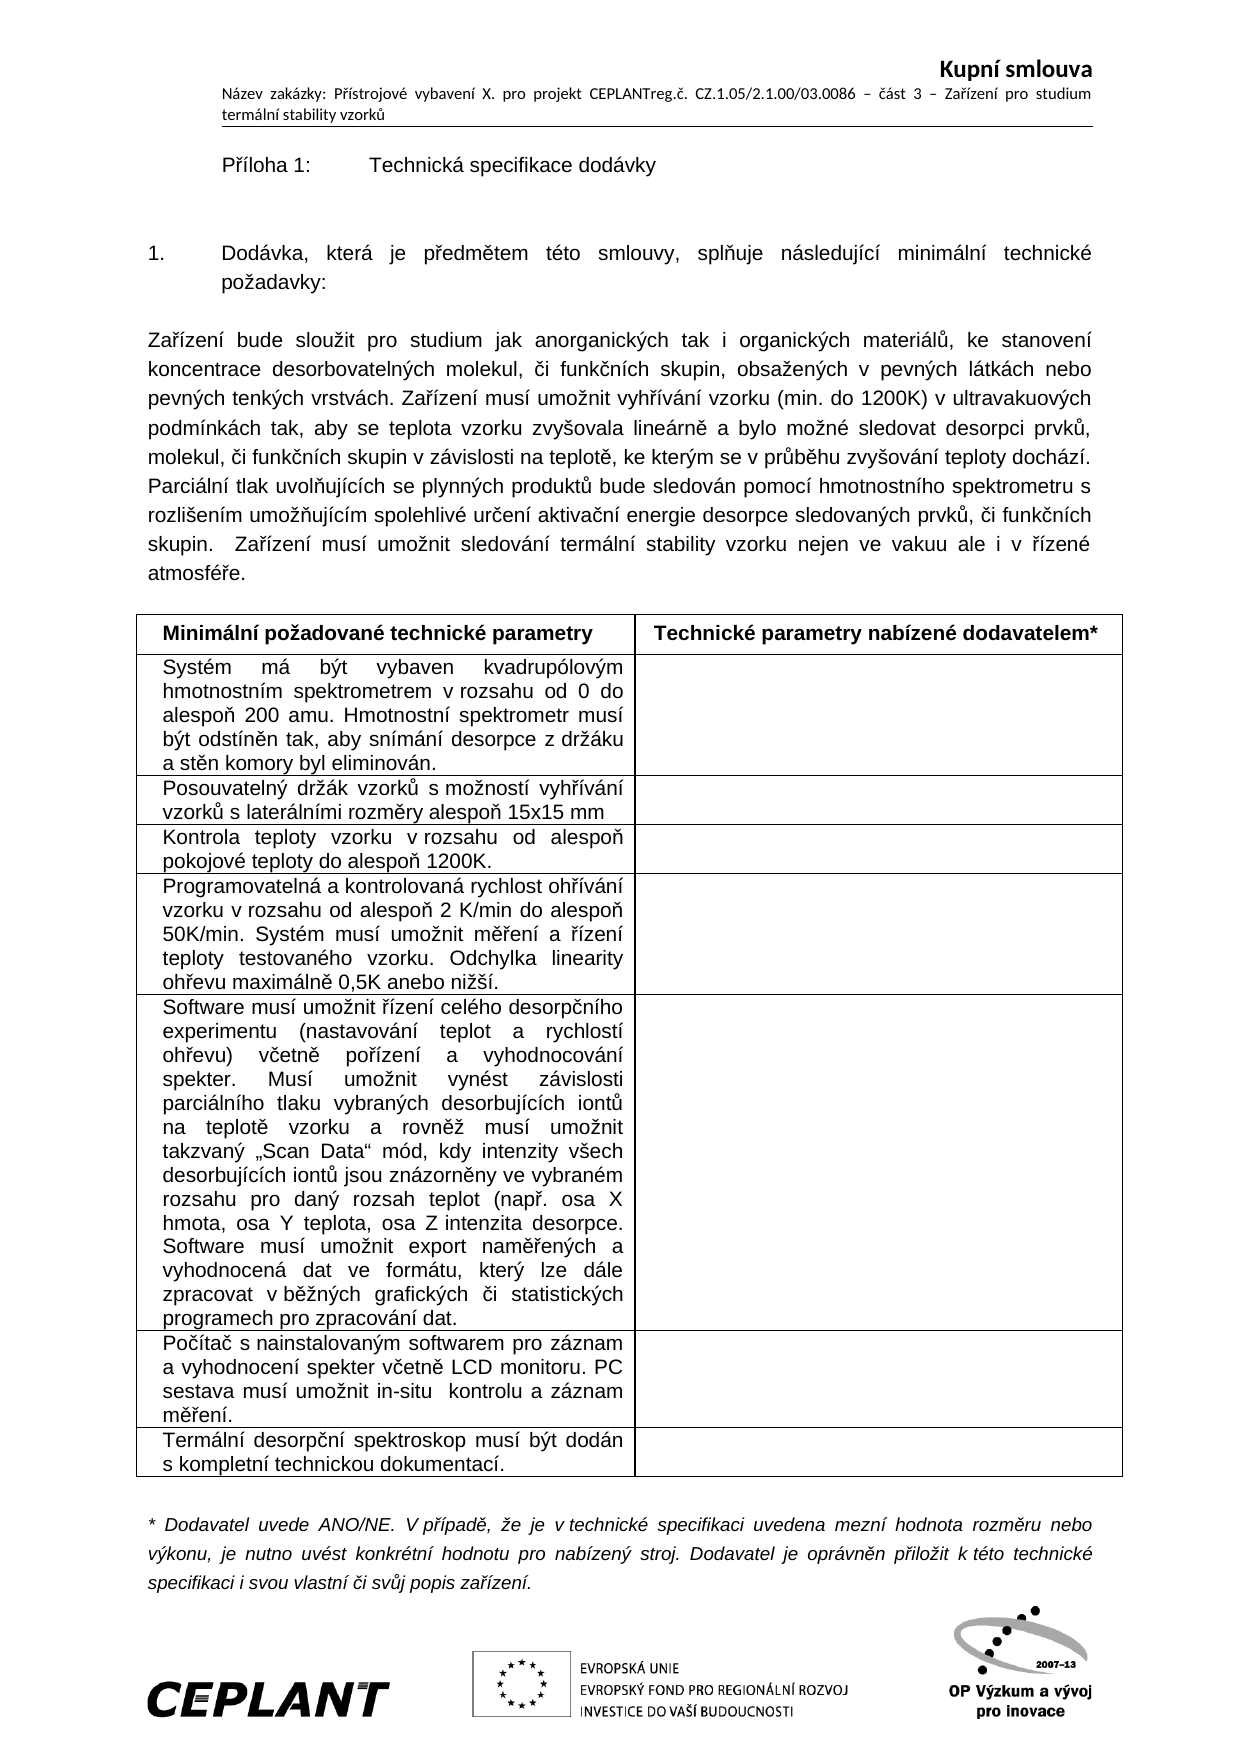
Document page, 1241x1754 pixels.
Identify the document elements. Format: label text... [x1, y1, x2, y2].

table_cell Programovatelná a kontrolovaná rychlost ohřívání vzorku v rozsahu od alespoň 2 K/min do alespoň 50K/min. Systém musí umožnit měření a řízení teploty testovaného vzorku. Odchylka linearity ohřevu maximálně 0,5K anebo nižší. [137, 874, 634, 994]
table_cell [636, 995, 1122, 1330]
table_cell [636, 776, 1122, 824]
table_cell Počítač s nainstalovaným softwarem pro záznam a vyhodnocení spekter včetně LCD monitoru. PC sestava musí umožnit in-situ kontrolu a záznam měření. [137, 1331, 634, 1427]
table_cell Software musí umožnit řízení celého desorpčního experimentu (nastavování teplot a rychlostí ohřevu) včetně pořízení a vyhodnocování spekter. Musí umožnit vynést závislosti parciálního tlaku vybraných desorbujících iontů na teplotě vzorku a rovněž musí umožnit takzvaný „Scan Data“ mód, kdy intenzity všech desorbujících iontů jsou znázorněny ve vybraném rozsahu pro daný rozsah teplot (např. osa X hmota, osa Y teplota, osa Z intenzita desorpce. Software musí umožnit export naměřených a vyhodnocená dat ve formátu, který lze dále zpracovat v běžných grafických či statistických programech pro zpracování dat. [137, 995, 634, 1330]
table_cell Systém má být vybaven kvadrupólovým hmotnostním spektrometrem v rozsahu od 0 do alespoň 200 amu. Hmotnostní spektrometr musí být odstíněn tak, aby snímání desorpce z držáku a stěn komory byl eliminován. [137, 655, 634, 775]
text Příloha 1: Technická specifikace dodávky [222, 148, 1093, 177]
table_cell Posouvatelný držák vzorků s možností vyhřívání vzorků s laterálními rozměry alespoň 15x15 mm [137, 776, 634, 824]
table_cell [636, 1331, 1122, 1427]
text Zařízení bude sloužit pro studium jak anorganických tak i organických materiálů, ke stanovení koncentrace desorbovatelných molekul, či funkčních skupin, obsažených v pevných látkách nebo pevných tenkých vrstvách. Zařízení musí umožnit vyhřívání vzorku (min. do 1200K) v ultravakuových podmínkách tak, aby se teplota vzorku zvyšovala lineárně a bylo možné sledovat desorpci prvků, molekul, či funkčních skupin v závislosti na teplotě, ke kterým se v průběhu zvyšování teploty dochází. Parciální tlak uvolňujících se plynných produktů bude sledován pomocí hmotnostního spektrometru s rozlišením umožňujícím spolehlivé určení aktivační energie desorpce sledovaných prvků, či funkčních skupin. Zařízení musí umožnit sledování termální stability vzorku nejen ve vakuu ale i v řízené atmosféře. [148, 323, 1093, 585]
table_header Minimální požadované technické parametry [137, 615, 634, 654]
table_cell Kontrola teploty vzorku v rozsahu od alespoň pokojové teploty do alespoň 1200K. [137, 825, 634, 873]
table_cell [636, 874, 1122, 994]
list Dodávka, která je předmětem této smlouvy, splňuje následující minimální technické požadavky: [148, 235, 1093, 293]
picture [147, 1606, 1092, 1719]
text * Dodavatel uvede ANO/NE. V případě, že je v technické specifikaci uvedena mezní hodnota rozměru nebo výkonu, je nutno uvést konkrétní hodnotu pro nabízený stroj. Dodavatel je oprávněn přiložit k této technické specifikaci i svou vlastní či svůj popis zařízení. [148, 1506, 1093, 1594]
table_cell [636, 1428, 1122, 1476]
table_cell Termální desorpční spektroskop musí být dodán s kompletní technickou dokumentací. [137, 1428, 634, 1476]
table_cell [636, 655, 1122, 775]
table_cell [636, 825, 1122, 873]
table_header Technické parametry nabízené dodavatelem* [636, 615, 1122, 654]
